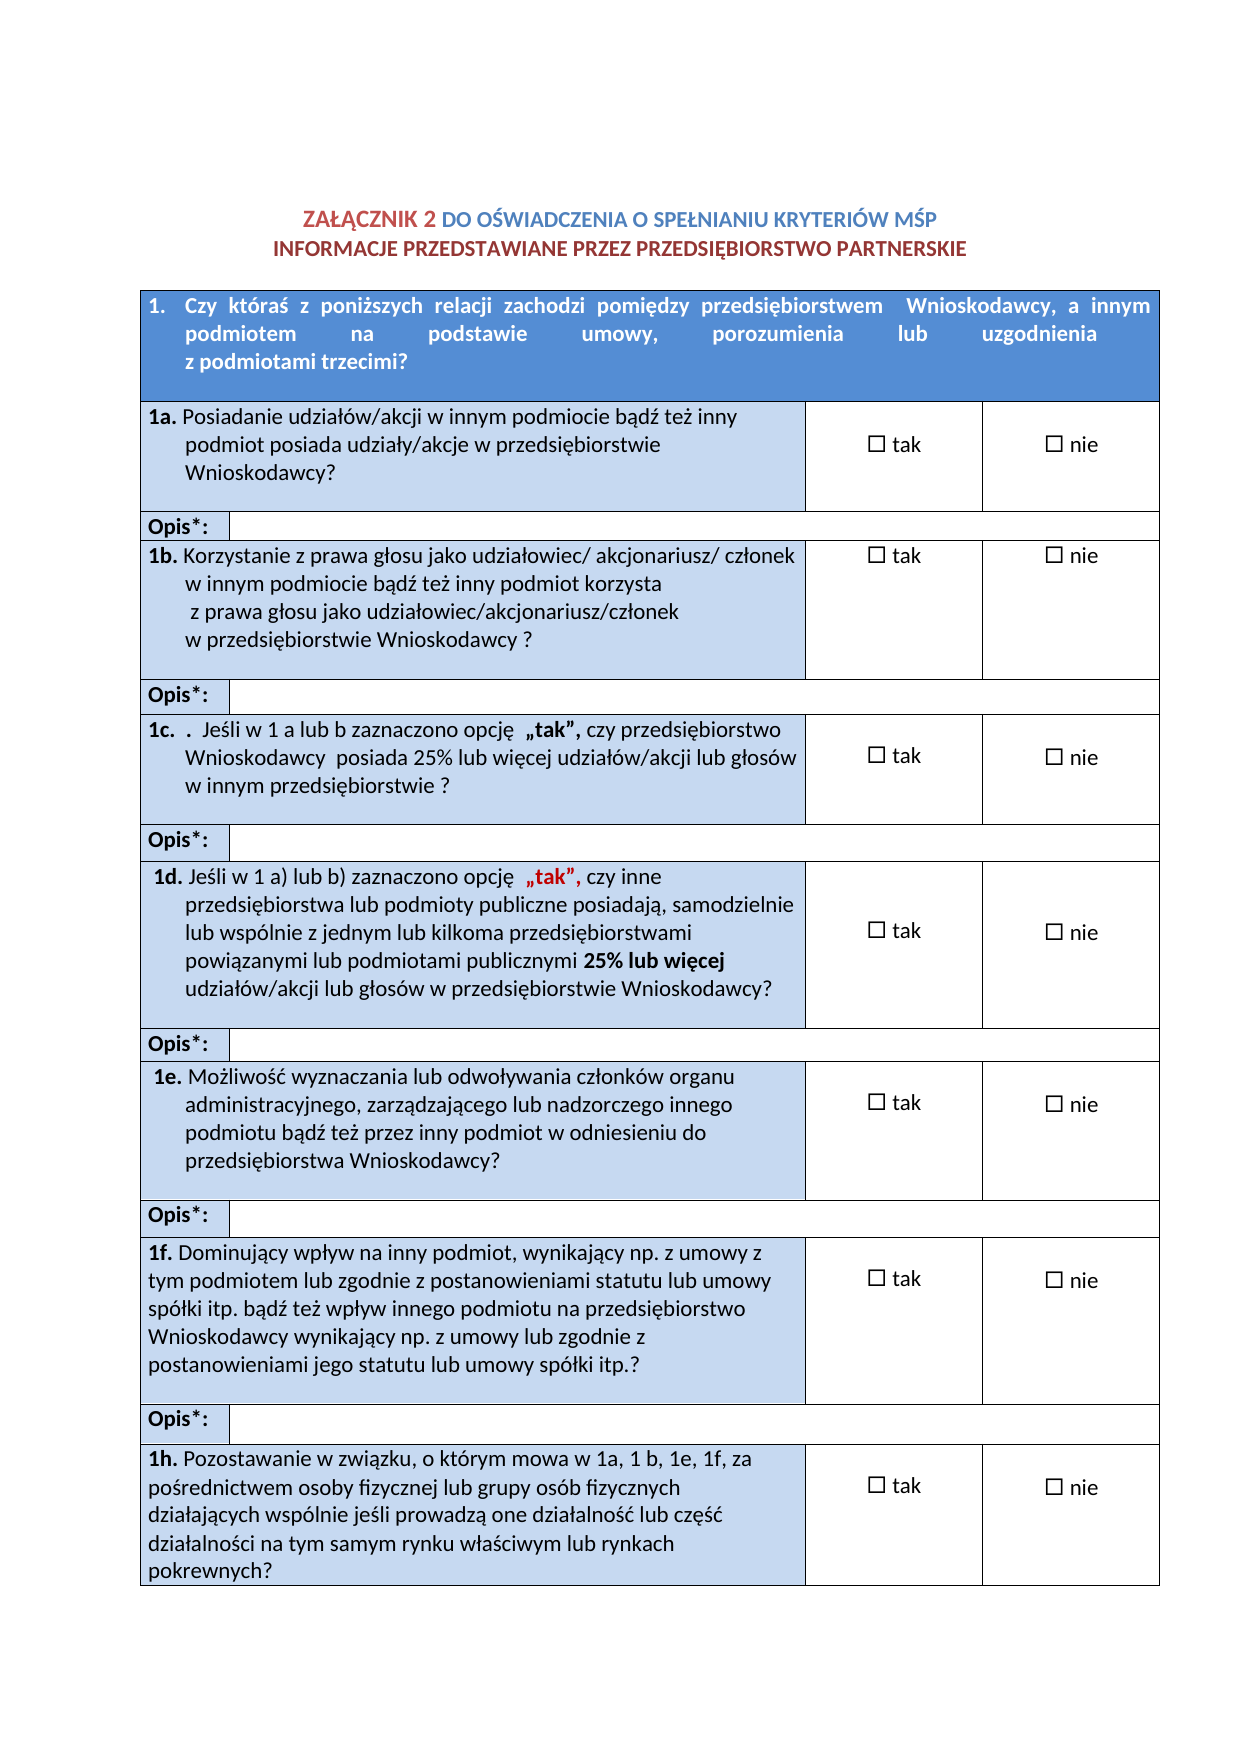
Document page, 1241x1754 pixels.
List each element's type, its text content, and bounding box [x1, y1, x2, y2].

table_cell 1f. Dominujący wpływ na inny podmiot, wynikający np. z umowy z tym podmiotem lub zgodnie z postanowieniami statutu lub umowy spółki itp. bądź też wpływ innego podmiotu na przedsiębiorstwo Wnioskodawcy wynikający np. z umowy lub zgodnie z postanowieniami jego statutu lub umowy spółki itp.? [141, 1238, 805, 1403]
table_cell Opis*: [141, 1405, 229, 1443]
table_cell nie [983, 1062, 1159, 1199]
table_cell nie [983, 1445, 1159, 1585]
table_cell tak [806, 862, 982, 1028]
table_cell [141, 1445, 805, 1585]
table_cell tak [806, 1062, 982, 1199]
table_cell Opis*: [141, 1201, 229, 1237]
table_cell tak [806, 715, 982, 824]
table_cell nie [983, 541, 1159, 679]
table_cell Opis*: [141, 825, 229, 861]
table_cell tak [806, 541, 982, 679]
table_cell Opis*: [141, 1029, 229, 1061]
table_cell tak [806, 1238, 982, 1403]
list INFORMACJE PRZEDSTAWIANE PRZEZ PRZEDSIĘBIORSTWO PARTNERSKIE [148, 234, 1093, 262]
table_cell Opis*: [141, 512, 229, 540]
table_cell 1e. Możliwość wyznaczania lub odwoływania członków organu administracyjnego, zarządzającego lub nadzorczego innego podmiotu bądź też przez inny podmiot w odniesieniu do przedsiębiorstwa Wnioskodawcy? [141, 1062, 805, 1199]
table_cell nie [983, 402, 1159, 511]
table_cell tak [806, 1445, 982, 1585]
table_cell Opis*: [141, 680, 229, 714]
table_cell [230, 825, 1159, 861]
table_header Czy któraś z poniższych relacji zachodzi pomiędzy przedsiębiorstwem Wnioskodawcy, a innym podmiotem na podstawie umowy, porozumienia lub uzgodnienia z podmiotami trzecimi? [141, 291, 1159, 401]
table_cell [230, 512, 1159, 540]
table_cell [230, 1405, 1159, 1443]
table_cell [230, 1029, 1159, 1061]
table_cell 1a. Posiadanie udziałów/akcji w innym podmiocie bądź też inny podmiot posiada udziały/akcje w przedsiębiorstwie Wnioskodawcy? [141, 402, 805, 511]
table_cell nie [983, 715, 1159, 824]
table_cell 1b. Korzystanie z prawa głosu jako udziałowiec/ akcjonariusz/ członek w innym podmiocie bądź też inny podmiot korzysta z prawa głosu jako udziałowiec/akcjonariusz/członek w przedsiębiorstwie Wnioskodawcy ? [141, 541, 805, 679]
table_cell [230, 1201, 1159, 1237]
table_cell 1d. Jeśli w 1 a) lub b) zaznaczono opcję „tak”, czy inne przedsiębiorstwa lub podmioty publiczne posiadają, samodzielnie lub wspólnie z jednym lub kilkoma przedsiębiorstwami powiązanymi lub podmiotami publicznymi 25% lub więcej udziałów/akcji lub głosów w przedsiębiorstwie Wnioskodawcy? [141, 862, 805, 1028]
table_cell tak [806, 402, 982, 511]
table_cell [230, 680, 1159, 714]
table_cell nie [983, 1238, 1159, 1403]
table_cell nie [983, 862, 1159, 1028]
list ZAŁĄCZNIK 2 DO OŚWIADCZENIA O SPEŁNIANIU KRYTERIÓW MŚP [148, 204, 1093, 234]
table_cell 1c. . Jeśli w 1 a lub b zaznaczono opcję „tak”, czy przedsiębiorstwo Wnioskodawcy posiada 25% lub więcej udziałów/akcji lub głosów w innym przedsiębiorstwie ? [141, 715, 805, 824]
